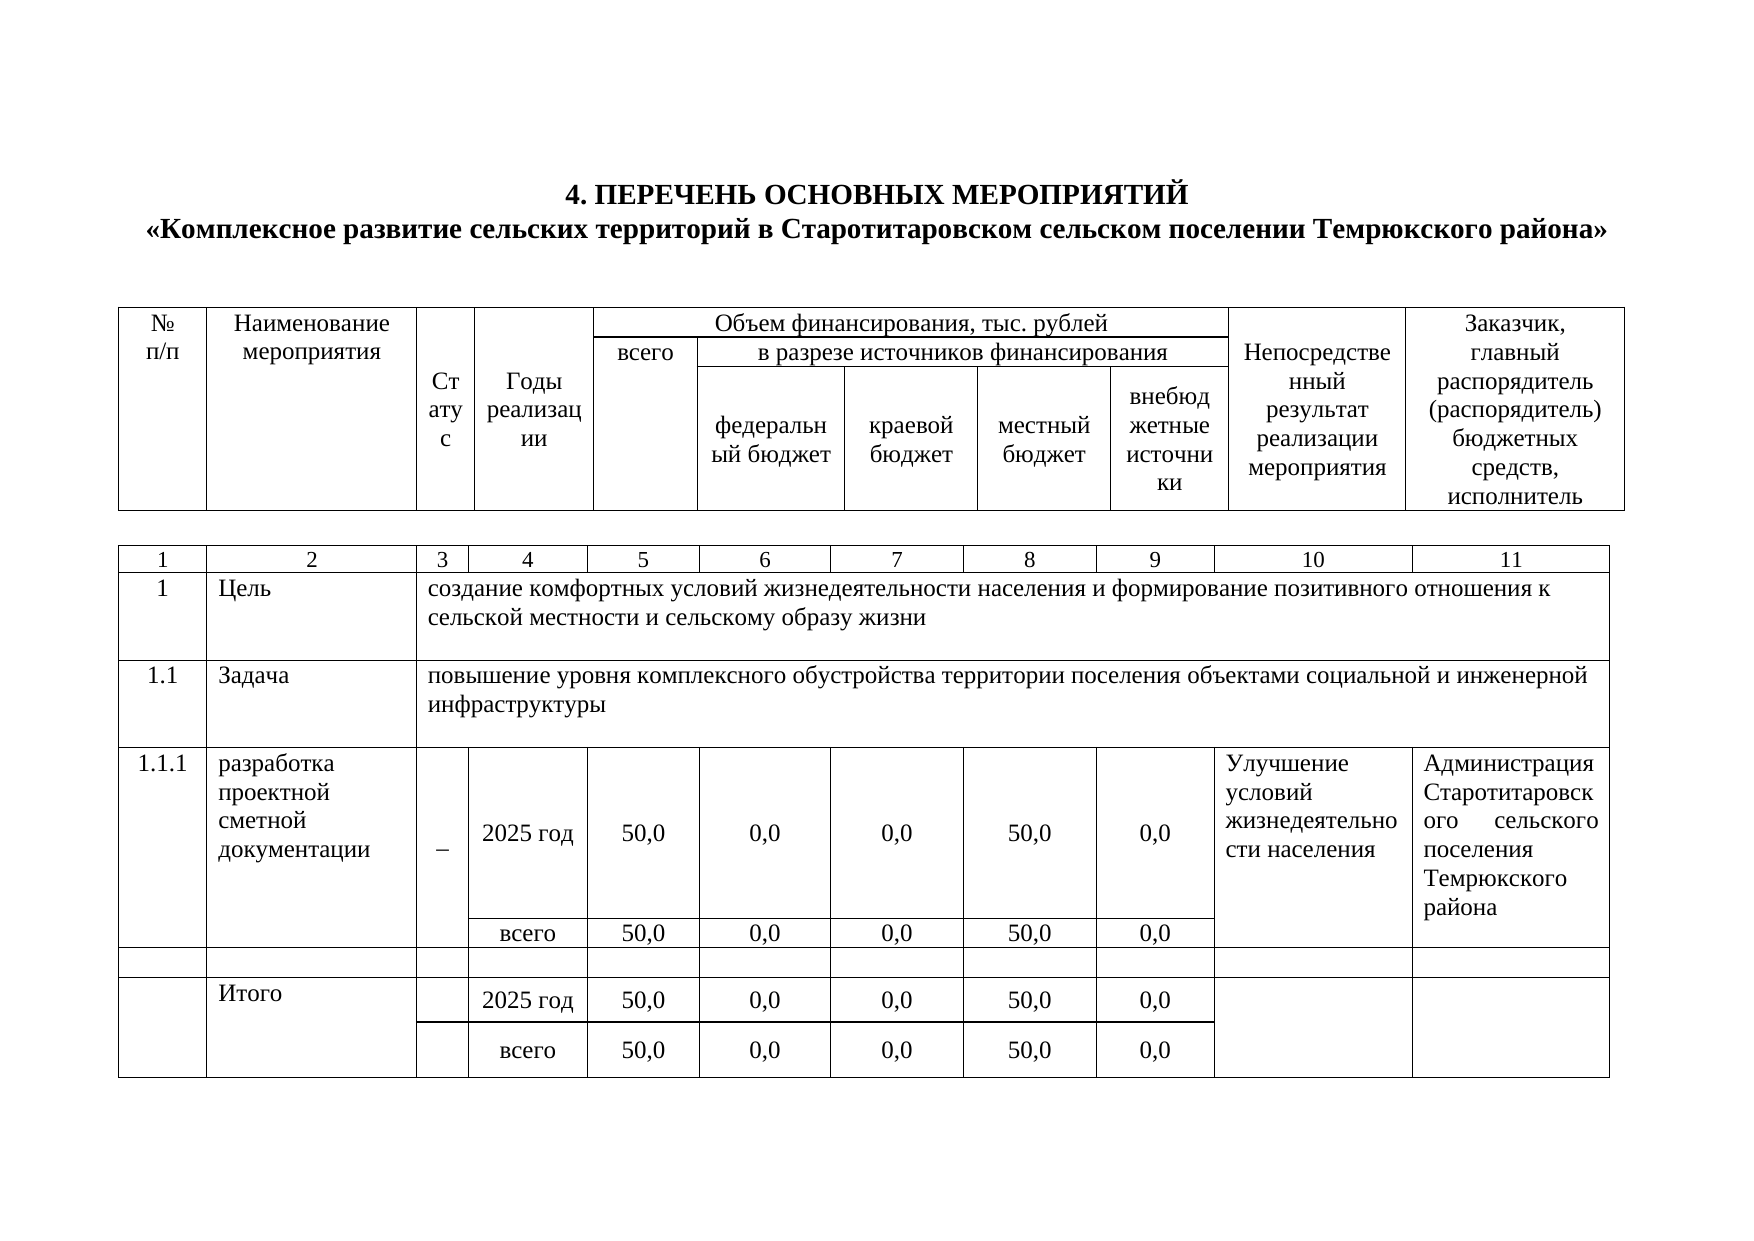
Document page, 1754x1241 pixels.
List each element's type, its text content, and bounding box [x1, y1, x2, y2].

table_header 5 [588, 546, 699, 572]
table_cell – [417, 748, 468, 947]
table_header Наименование мероприятия [207, 308, 416, 510]
table_cell 50,0 [588, 919, 699, 947]
table_cell создание комфортных условий жизнедеятельности населения и формирование позитивного отношения к сельской местности и сельскому образу жизни [417, 573, 1609, 659]
table_cell 0,0 [831, 978, 963, 1021]
table_cell [417, 948, 468, 977]
table_cell разработка проектной сметной документации [207, 748, 416, 947]
table_cell [964, 948, 1096, 977]
table_cell 0,0 [700, 978, 830, 1021]
table_cell [1215, 978, 1412, 1021]
table_cell [469, 948, 587, 977]
table_cell всего [594, 338, 697, 510]
table_cell 50,0 [588, 1023, 699, 1077]
table_cell 0,0 [831, 919, 963, 947]
table_cell [119, 978, 206, 1077]
table_cell федеральный бюджет [698, 367, 844, 510]
table_header 1 [119, 546, 206, 572]
table_header 2 [207, 546, 416, 572]
table_cell 50,0 [964, 919, 1096, 947]
table_cell 0,0 [700, 748, 830, 917]
table_cell 50,0 [588, 748, 699, 917]
table_cell Итого [207, 978, 416, 1077]
table_cell внебюджетные источники [1111, 367, 1228, 510]
table_cell 0,0 [700, 1023, 830, 1077]
table_header 6 [700, 546, 830, 572]
table_cell [417, 978, 468, 1021]
table_cell краевой бюджет [845, 367, 977, 510]
table_cell Улучшение условий жизнедеятельности населения [1215, 748, 1412, 947]
table_cell [1215, 1021, 1412, 1077]
table_cell [207, 948, 416, 977]
table_cell 50,0 [964, 978, 1096, 1021]
table_cell местный бюджет [978, 367, 1110, 510]
table_cell 0,0 [1097, 978, 1214, 1021]
table_cell 2025 год [469, 748, 587, 917]
table_cell [700, 948, 830, 977]
table_header 4 [469, 546, 587, 572]
table_cell Цель [207, 573, 416, 659]
table_cell [831, 948, 963, 977]
table_header 8 [964, 546, 1096, 572]
table_cell [1215, 948, 1412, 977]
text «Комплексное развитие сельских территорий в Старотитаровском сельском поселении Темрюкского района» [118, 211, 1636, 244]
table_cell [1413, 948, 1609, 977]
table_cell [1413, 978, 1609, 1021]
table_cell 1 [119, 573, 206, 659]
table_cell [119, 948, 206, 977]
table_cell повышение уровня комплексного обустройства территории поселения объектами социальной и инженерной инфраструктуры [417, 661, 1609, 747]
table_header Годы реализации [475, 308, 593, 510]
table_header 7 [831, 546, 963, 572]
table_cell 0,0 [1097, 1023, 1214, 1077]
table_header 11 [1413, 546, 1609, 572]
table_header 10 [1215, 546, 1412, 572]
table_cell 50,0 [964, 1023, 1096, 1077]
table_cell всего [469, 919, 587, 947]
table_cell 1.1 [119, 661, 206, 747]
table_cell 50,0 [964, 748, 1096, 917]
table_cell [588, 948, 699, 977]
table_cell 0,0 [1097, 919, 1214, 947]
table_cell 0,0 [700, 919, 830, 947]
table_cell [1097, 948, 1214, 977]
table_cell [417, 1023, 468, 1077]
table_cell [1413, 1021, 1609, 1077]
table_cell в разрезе источников финансирования [698, 338, 1228, 366]
table_header 3 [417, 546, 468, 572]
table_cell 50,0 [588, 978, 699, 1021]
table_cell Задача [207, 661, 416, 747]
table_header Заказчик, главный распорядитель (распорядитель) бюджетных средств, исполнитель [1406, 308, 1624, 510]
table_header 9 [1097, 546, 1214, 572]
table_header Статус [417, 308, 474, 510]
title 4. ПЕРЕЧЕНЬ ОСНОВНЫХ МЕРОПРИЯТИЙ [118, 177, 1636, 211]
table_header Непосредственный результат реализации мероприятия [1229, 308, 1405, 510]
table_cell 1.1.1 [119, 748, 206, 947]
table_cell 2025 год [469, 978, 587, 1021]
table_cell 0,0 [831, 1023, 963, 1077]
table_cell всего [469, 1023, 587, 1077]
table_cell 0,0 [831, 748, 963, 917]
table_cell 0,0 [1097, 748, 1214, 917]
table_header Объем финансирования, тыс. рублей [594, 308, 1228, 336]
table_header № п/п [119, 308, 206, 510]
table_cell Администрация Старотитаровского сельского поселения Темрюкского района [1413, 748, 1609, 947]
